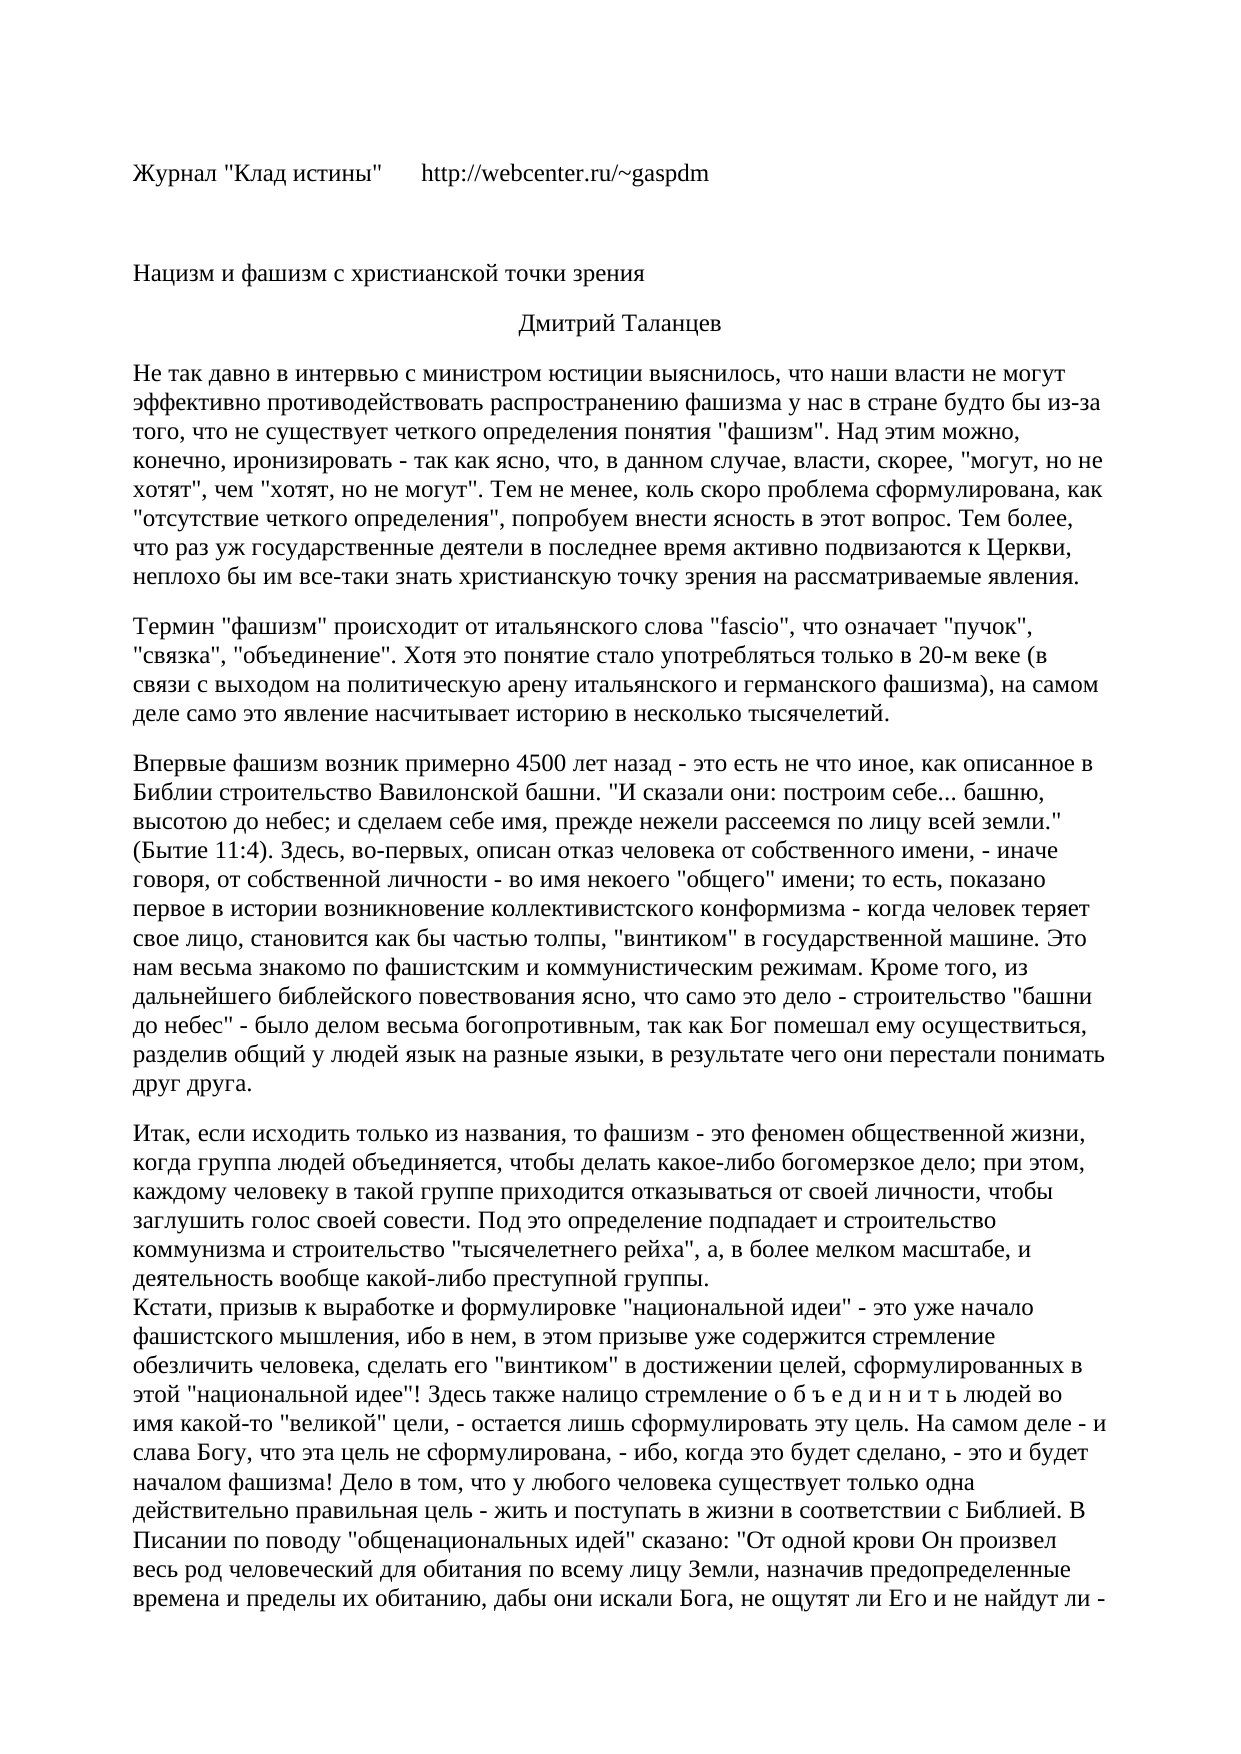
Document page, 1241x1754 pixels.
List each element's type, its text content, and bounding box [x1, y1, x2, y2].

text Журнал "Клад истины" http://webcenter.ru/~gaspdm [133, 158, 1108, 187]
text Не так давно в интервью с министром юстиции выяснилось, что наши власти не могут эффективно противодействовать распространению фашизма у нас в стране будто бы из-за того, что не существует четкого определения понятия "фашизм". Над этим можно, конечно, иронизировать - так как ясно, что, в данном случае, власти, скорее, "могут, но не хотят", чем "хотят, но не могут". Тем не менее, коль скоро проблема сформулирована, как "отсутствие четкого определения", попробуем внести ясность в этот вопрос. Тем более, что раз уж государственные деятели в последнее время активно подвизаются к Церкви, неплохо бы им все-таки знать христианскую точку зрения на рассматриваемые явления. [133, 358, 1108, 590]
text Впервые фашизм возник примерно 4500 лет назад - это есть не что иное, как описанное в Библии строительство Вавилонской башни. "И сказали они: построим себе... башню, высотою до небес; и сделаем себе имя, прежде нежели рассеемся по лицу всей земли." (Бытие 11:4). Здесь, во-первых, описан отказ человека от собственного имени, - иначе говоря, от собственной личности - во имя некоего "общего" имени; то есть, показано первое в истории возникновение коллективистского конформизма - когда человек теряет свое лицо, становится как бы частью толпы, "винтиком" в государственной машине. Это нам весьма знакомо по фашистским и коммунистическим режимам. Кроме того, из дальнейшего библейского повествования ясно, что само это дело - строительство "башни до небес" - было делом весьма богопротивным, так как Бог помешал ему осуществиться, разделив общий у людей язык на разные языки, в результате чего они перестали понимать друг друга. [133, 748, 1108, 1097]
text Термин "фашизм" происходит от итальянского слова "fascio", что означает "пучок", "связка", "объединение". Хотя это понятие стало употребляться только в 20-м веке (в связи с выходом на политическую арену итальянского и германского фашизма), на самом деле само это явление насчитывает историю в несколько тысячелетий. [133, 611, 1108, 727]
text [133, 1118, 1108, 1612]
text Дмитрий Таланцев [133, 308, 1108, 337]
